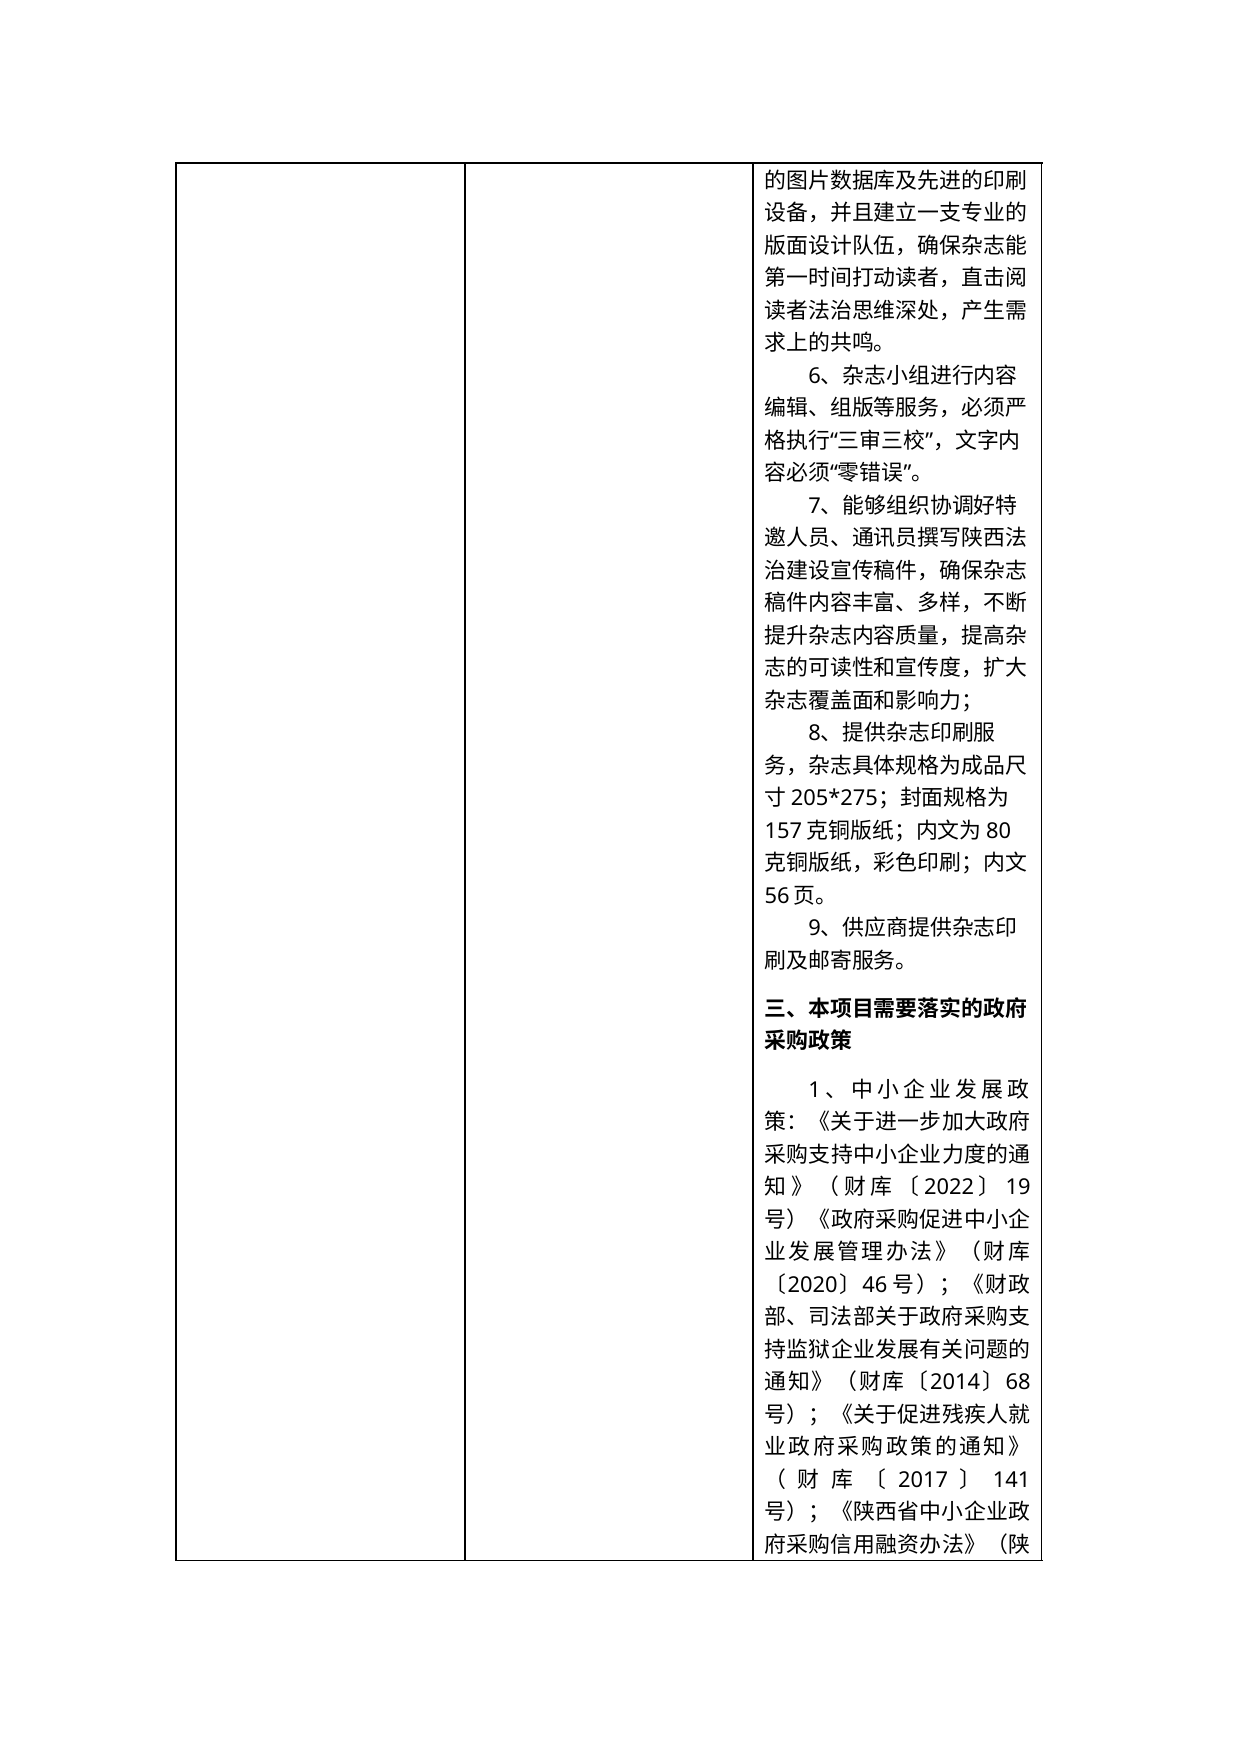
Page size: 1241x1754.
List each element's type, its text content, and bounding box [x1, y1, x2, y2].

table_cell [754, 164, 1041, 1560]
table_cell 1 [177, 164, 464, 1560]
table_cell [466, 164, 752, 1560]
